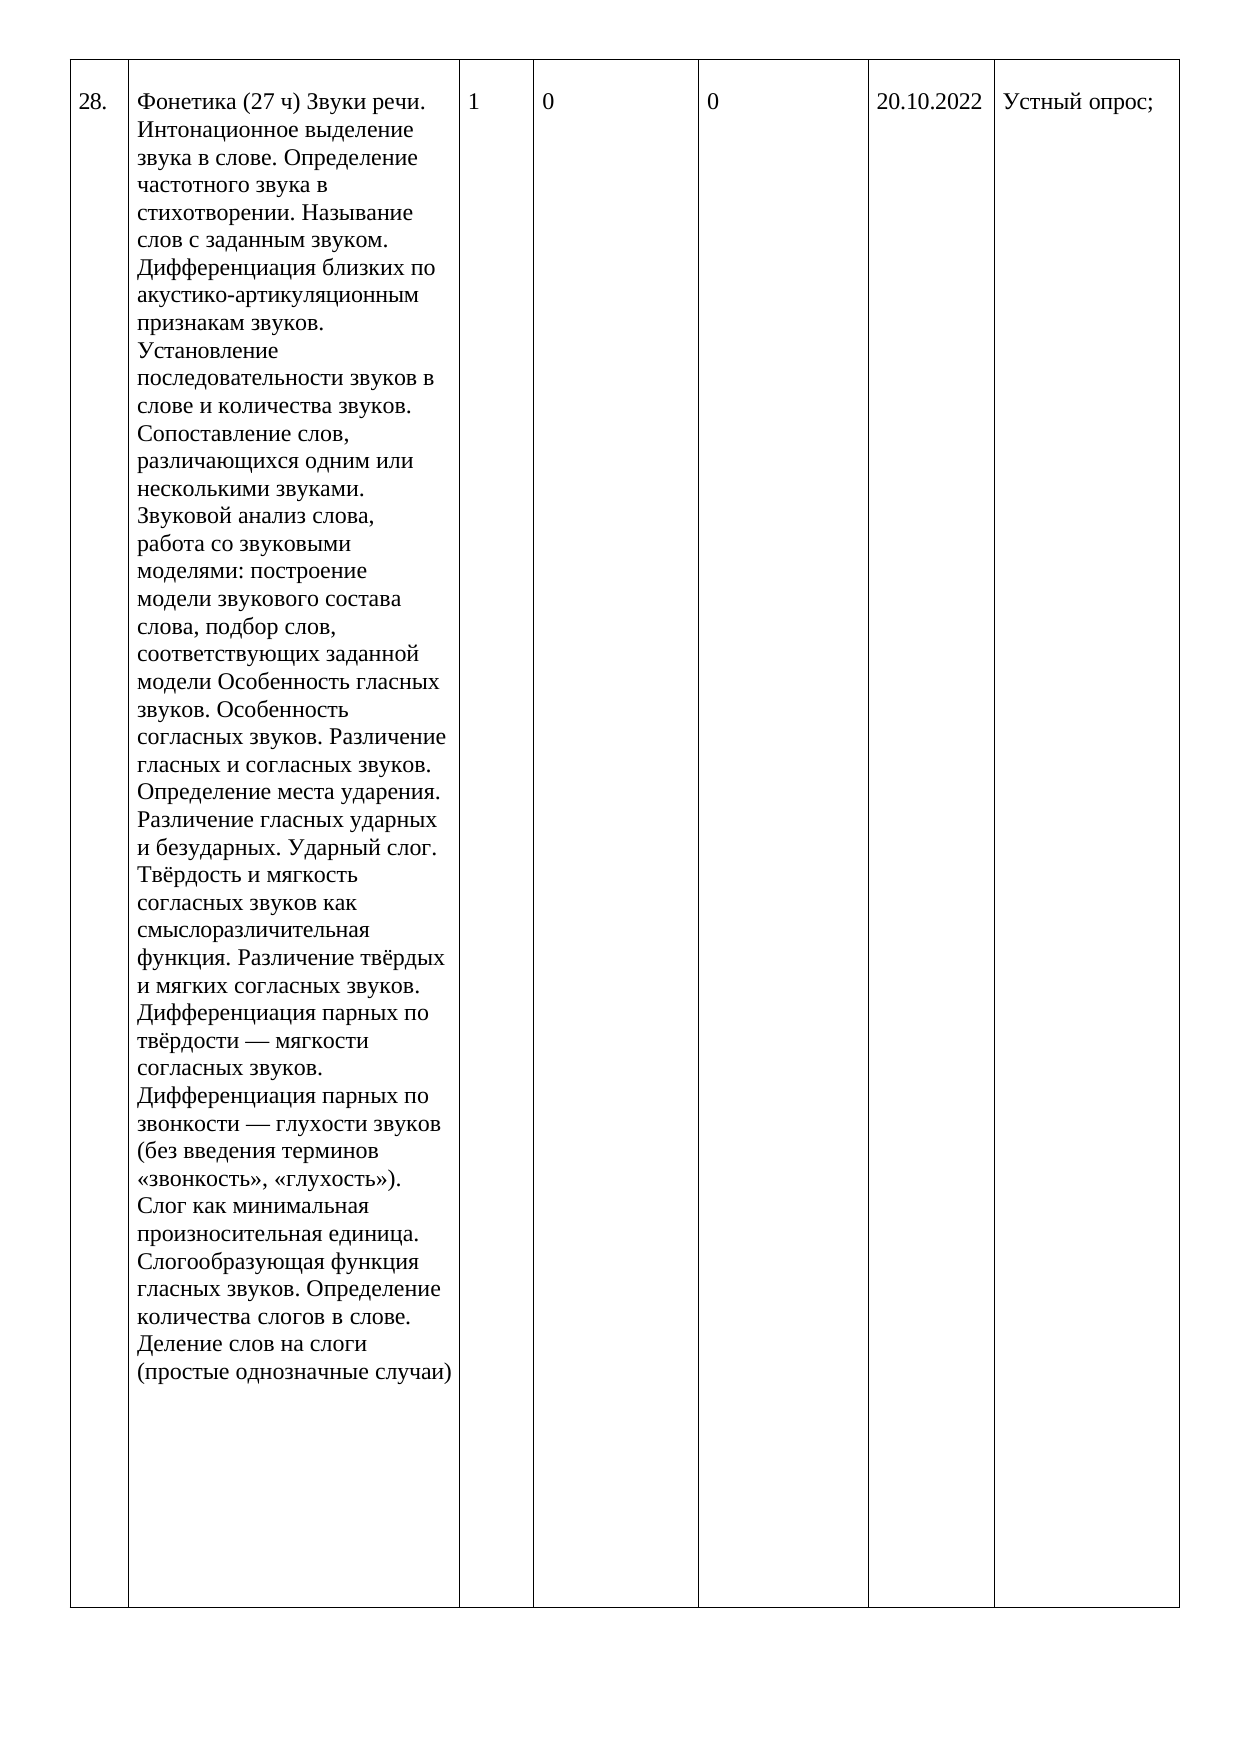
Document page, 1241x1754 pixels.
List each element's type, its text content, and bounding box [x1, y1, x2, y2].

table_header 0 [699, 60, 868, 1607]
table_header Устный опрос; [995, 60, 1179, 1607]
table_header 28. [71, 60, 128, 1607]
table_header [129, 60, 459, 1607]
table_header 1 [460, 60, 533, 1607]
table_header 20.10.2022 [869, 60, 994, 1607]
table_header 0 [534, 60, 698, 1607]
